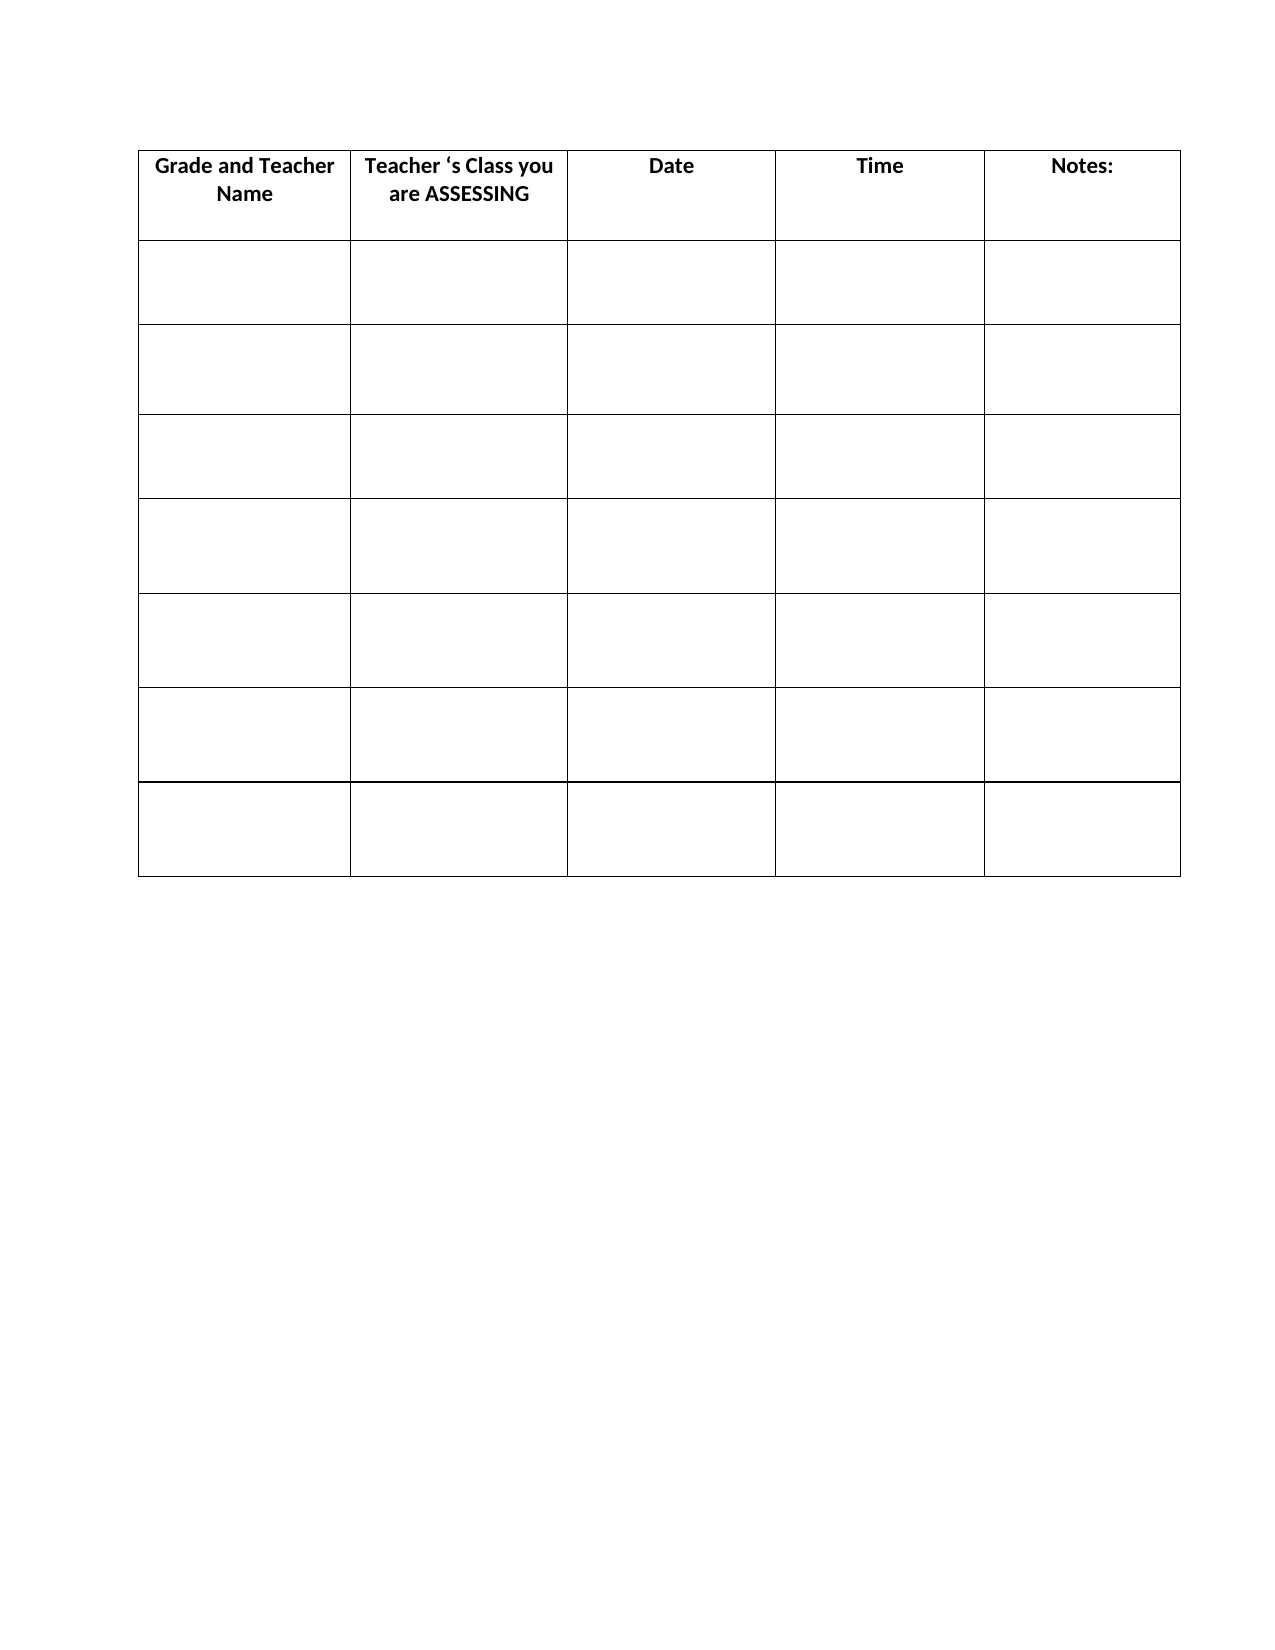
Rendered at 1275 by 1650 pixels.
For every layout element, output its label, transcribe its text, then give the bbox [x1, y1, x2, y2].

table_cell [776, 688, 984, 781]
table_cell [776, 499, 984, 592]
table_cell [351, 594, 567, 687]
table_cell [139, 783, 350, 876]
table_header Grade and Teacher Name [139, 151, 350, 239]
table_cell [351, 325, 567, 413]
table_cell [985, 499, 1180, 592]
table_header Date [568, 151, 775, 239]
table_cell [351, 688, 567, 781]
table_cell [139, 325, 350, 413]
table_cell [985, 594, 1180, 687]
table_cell [568, 688, 775, 781]
table_cell [351, 783, 567, 876]
table_cell [985, 783, 1180, 876]
table_cell [139, 688, 350, 781]
table_cell [139, 594, 350, 687]
table_cell [985, 415, 1180, 498]
table_cell [139, 415, 350, 498]
table_cell [985, 241, 1180, 324]
table_cell [568, 783, 775, 876]
table_cell [776, 325, 984, 413]
table_cell [776, 783, 984, 876]
table_cell [985, 325, 1180, 413]
table_cell [568, 241, 775, 324]
table_cell [568, 499, 775, 592]
table_cell [776, 594, 984, 687]
table_cell [985, 688, 1180, 781]
table_cell [568, 594, 775, 687]
table_cell [776, 241, 984, 324]
table_header Time [776, 151, 984, 239]
table_header Teacher ‘s Class you are ASSESSING [351, 151, 567, 239]
table_cell [351, 499, 567, 592]
table_cell [351, 241, 567, 324]
table_header Notes: [985, 151, 1180, 239]
table_cell [568, 325, 775, 413]
table_cell [351, 415, 567, 498]
table_cell [139, 499, 350, 592]
table_cell [568, 415, 775, 498]
table_cell [139, 241, 350, 324]
table_cell [776, 415, 984, 498]
